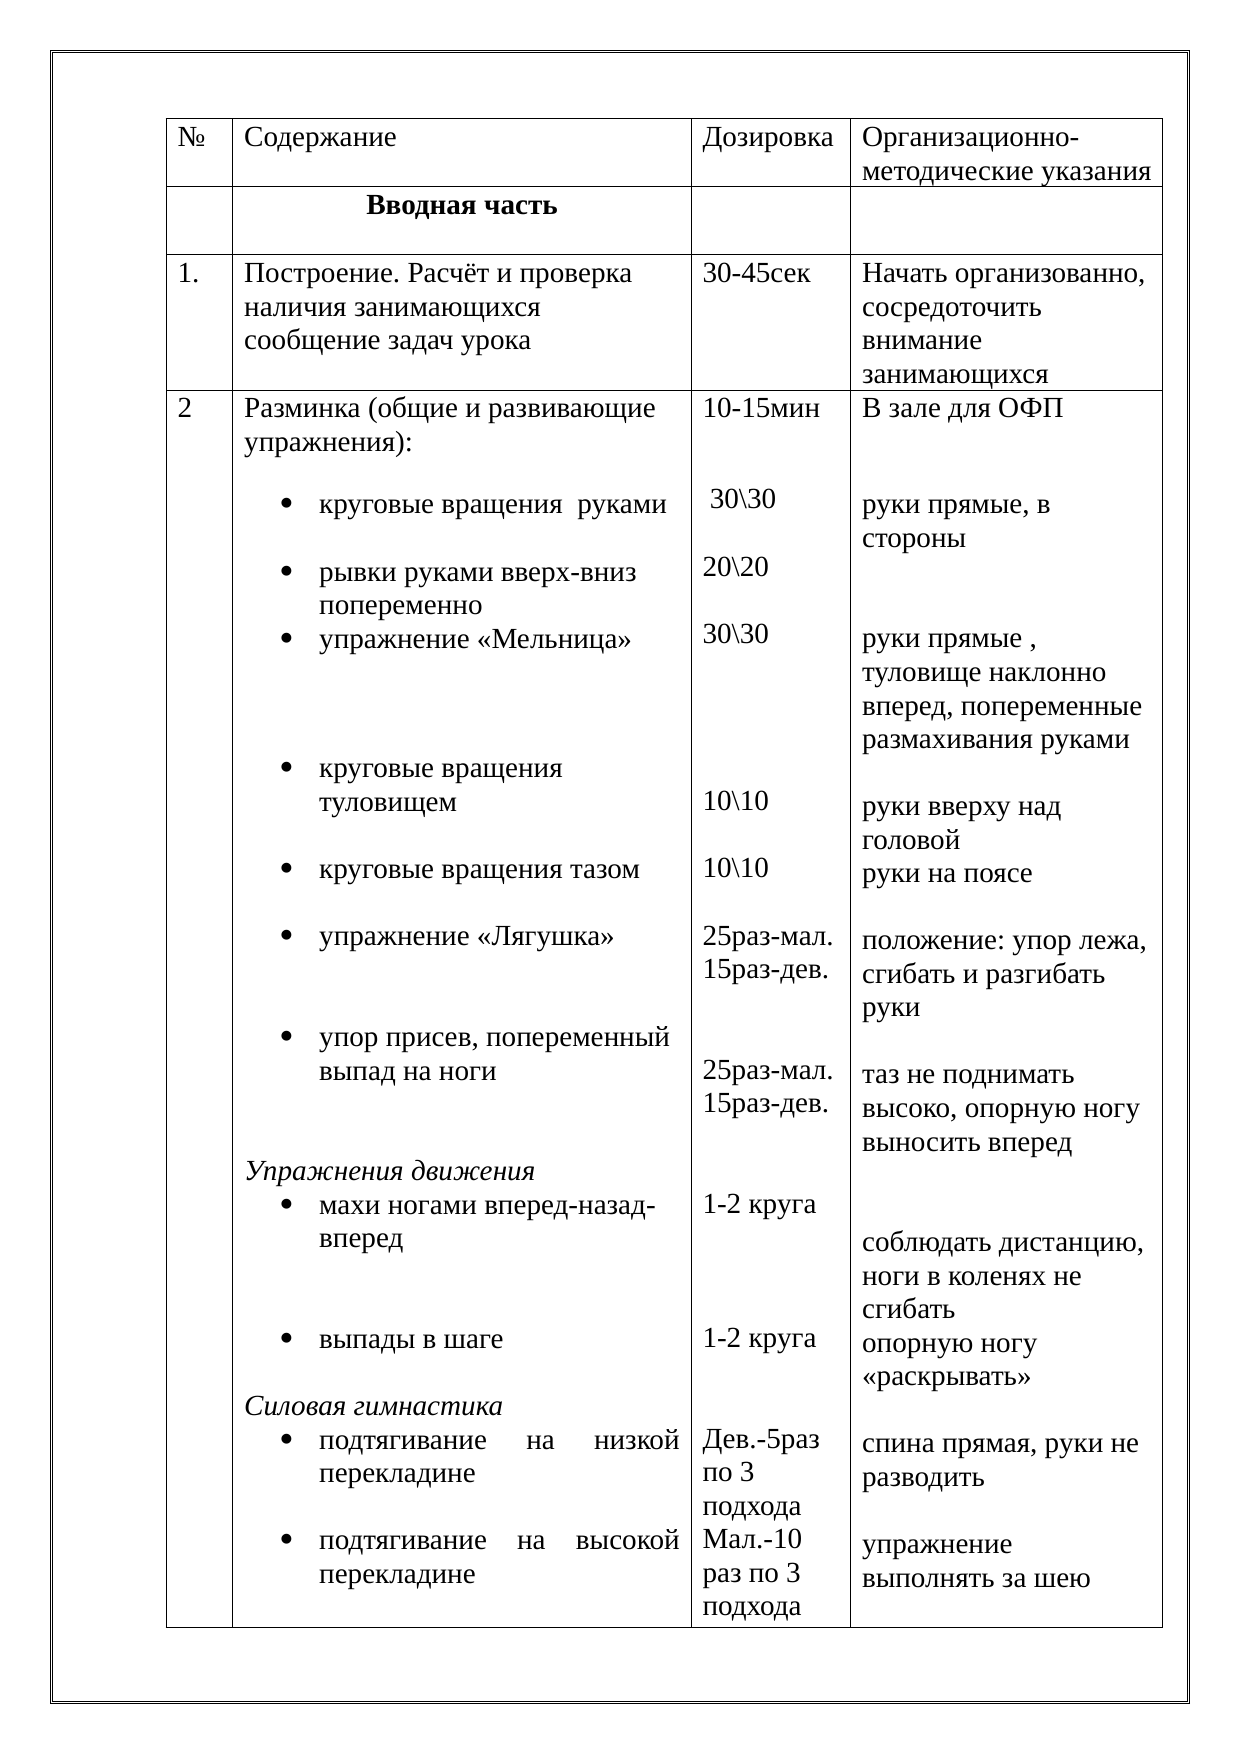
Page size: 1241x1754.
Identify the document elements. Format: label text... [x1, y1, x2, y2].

table_cell Начать организованно, сосредоточить внимание занимающихся [851, 255, 1162, 389]
table_cell 2 [167, 391, 232, 1627]
table_header Организационно-методические указания [851, 119, 1162, 186]
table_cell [692, 391, 850, 1627]
table_cell 30-45сек [692, 255, 850, 389]
table_cell [692, 187, 850, 254]
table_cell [233, 391, 691, 1627]
table_cell Вводная часть [233, 187, 691, 254]
table_cell Построение. Расчёт и проверка наличия занимающихся сообщение задач урока [233, 255, 691, 389]
table_cell [851, 187, 1162, 254]
table_header № [167, 119, 232, 186]
table_cell 1. [167, 255, 232, 389]
table_cell [167, 187, 232, 254]
table_header Дозировка [692, 119, 850, 186]
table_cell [851, 391, 1162, 1627]
table_header Содержание [233, 119, 691, 186]
